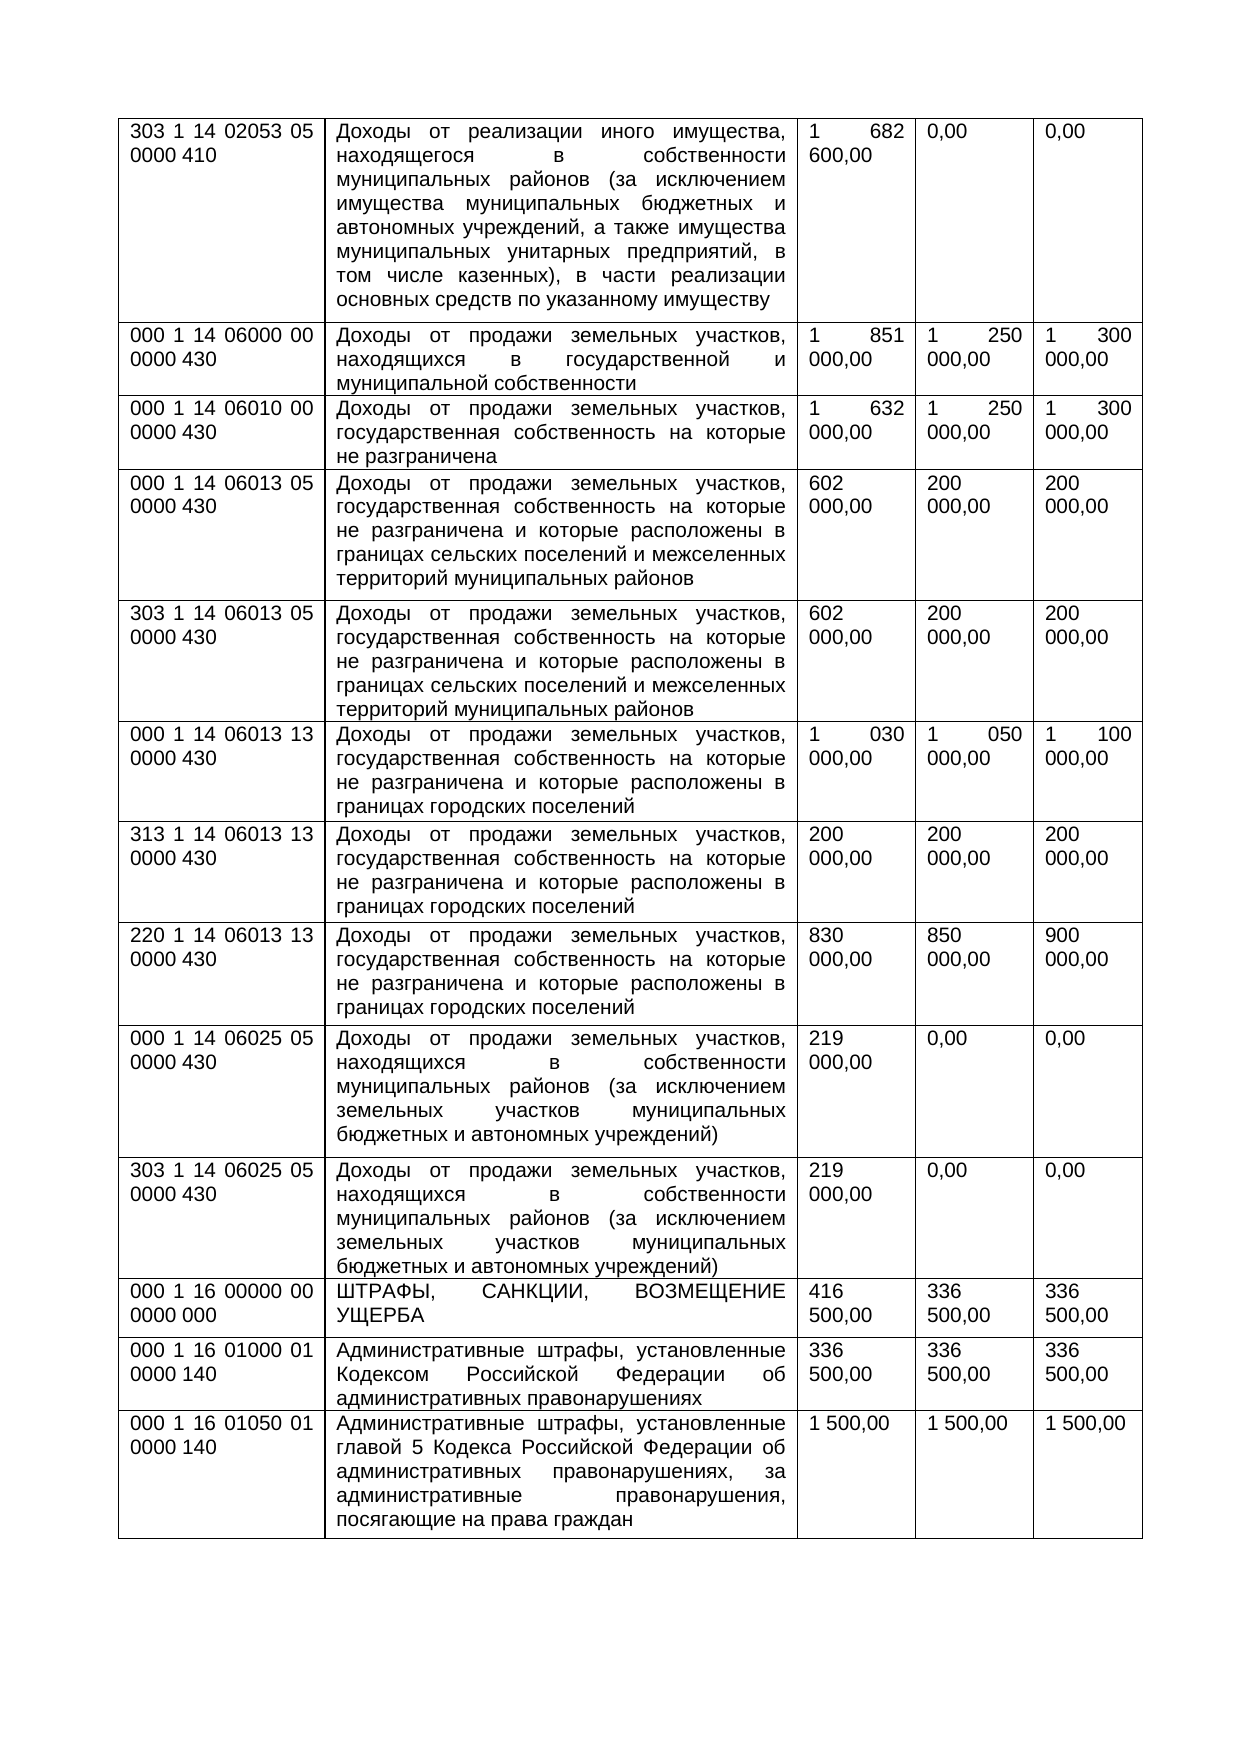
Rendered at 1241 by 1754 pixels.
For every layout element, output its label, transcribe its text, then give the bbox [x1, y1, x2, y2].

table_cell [326, 119, 797, 322]
table_cell 1 500,00 [798, 1411, 915, 1538]
table_cell 000 1 14 06025 05 0000 430 [119, 1026, 324, 1157]
table_cell Доходы от продажи земельных участков, государственная собственность на которые не разграничена [326, 396, 797, 469]
table_cell 000 1 14 06000 00 0000 430 [119, 323, 324, 394]
table_cell 000 1 16 00000 00 0000 000 [119, 1279, 324, 1337]
table_cell 219 000,00 [798, 1158, 915, 1278]
table_cell 0,00 [916, 1026, 1033, 1157]
table_cell 416 500,00 [798, 1279, 915, 1337]
table_cell 336 500,00 [916, 1338, 1033, 1410]
table_cell 1 682 600,00 [798, 119, 915, 322]
table_cell Административные штрафы, установленные Кодексом Российской Федерации об административных правонарушениях [326, 1338, 797, 1410]
table_cell 336 500,00 [916, 1279, 1033, 1337]
table_cell 303 1 14 02053 05 0000 410 [119, 119, 324, 322]
table_cell 313 1 14 06013 13 0000 430 [119, 822, 324, 922]
table_cell Доходы от продажи земельных участков, государственная собственность на которые не разграничена и которые расположены в границах городских поселений [326, 923, 797, 1025]
table_cell 0,00 [1034, 119, 1142, 322]
table_cell 336 500,00 [1034, 1338, 1142, 1410]
table_cell 200 000,00 [1034, 822, 1142, 922]
table_cell 336 500,00 [798, 1338, 915, 1410]
table_cell Доходы от продажи земельных участков, государственная собственность на которые не разграничена и которые расположены в границах городских поселений [326, 722, 797, 821]
table_cell 000 1 16 01050 01 0000 140 [119, 1411, 324, 1538]
table_cell 830 000,00 [798, 923, 915, 1025]
table_cell Доходы от продажи земельных участков, государственная собственность на которые не разграничена и которые расположены в границах сельских поселений и межселенных территорий муниципальных районов [326, 601, 797, 721]
table_cell 1 050 000,00 [916, 722, 1033, 821]
table_cell Доходы от продажи земельных участков, государственная собственность на которые не разграничена и которые расположены в границах сельских поселений и межселенных территорий муниципальных районов [326, 470, 797, 600]
table_cell 000 1 14 06013 13 0000 430 [119, 722, 324, 821]
table_cell 1 030 000,00 [798, 722, 915, 821]
table_cell ШТРАФЫ, САНКЦИИ, ВОЗМЕЩЕНИЕ УЩЕРБА [326, 1279, 797, 1337]
table_cell Доходы от продажи земельных участков, государственная собственность на которые не разграничена и которые расположены в границах городских поселений [326, 822, 797, 922]
table_cell 219 000,00 [798, 1026, 915, 1157]
table_cell 602 000,00 [798, 470, 915, 600]
table_cell Административные штрафы, установленные главой 5 Кодекса Российской Федерации об административных правонарушениях, за административные правонарушения, посягающие на права граждан [326, 1411, 797, 1538]
table_cell 1 100 000,00 [1034, 722, 1142, 821]
table_cell 1 851 000,00 [798, 323, 915, 394]
table_cell 200 000,00 [916, 601, 1033, 721]
table_cell 1 500,00 [916, 1411, 1033, 1538]
table_cell 900 000,00 [1034, 923, 1142, 1025]
table_cell 200 000,00 [916, 470, 1033, 600]
table_cell Доходы от продажи земельных участков, находящихся в собственности муниципальных районов (за исключением земельных участков муниципальных бюджетных и автономных учреждений) [326, 1026, 797, 1157]
table_cell 303 1 14 06025 05 0000 430 [119, 1158, 324, 1278]
table_cell 850 000,00 [916, 923, 1033, 1025]
table_cell 000 1 16 01000 01 0000 140 [119, 1338, 324, 1410]
table_cell 000 1 14 06010 00 0000 430 [119, 396, 324, 469]
table_cell 1 300 000,00 [1034, 323, 1142, 394]
table_cell 0,00 [916, 1158, 1033, 1278]
table_cell 200 000,00 [916, 822, 1033, 922]
table_cell 200 000,00 [1034, 601, 1142, 721]
table_cell 200 000,00 [1034, 470, 1142, 600]
table_cell 000 1 14 06013 05 0000 430 [119, 470, 324, 600]
table_cell 336 500,00 [1034, 1279, 1142, 1337]
table_cell 303 1 14 06013 05 0000 430 [119, 601, 324, 721]
table_cell 200 000,00 [798, 822, 915, 922]
table_cell 1 300 000,00 [1034, 396, 1142, 469]
table_cell 0,00 [916, 119, 1033, 322]
table_cell 0,00 [1034, 1158, 1142, 1278]
table_cell 1 250 000,00 [916, 323, 1033, 394]
table_cell Доходы от продажи земельных участков, находящихся в государственной и муниципальной собственности [326, 323, 797, 394]
table_cell 220 1 14 06013 13 0000 430 [119, 923, 324, 1025]
table_cell 1 250 000,00 [916, 396, 1033, 469]
table_cell 0,00 [1034, 1026, 1142, 1157]
table_cell 1 500,00 [1034, 1411, 1142, 1538]
table_cell Доходы от продажи земельных участков, находящихся в собственности муниципальных районов (за исключением земельных участков муниципальных бюджетных и автономных учреждений) [326, 1158, 797, 1278]
table_cell 602 000,00 [798, 601, 915, 721]
table_cell 1 632 000,00 [798, 396, 915, 469]
